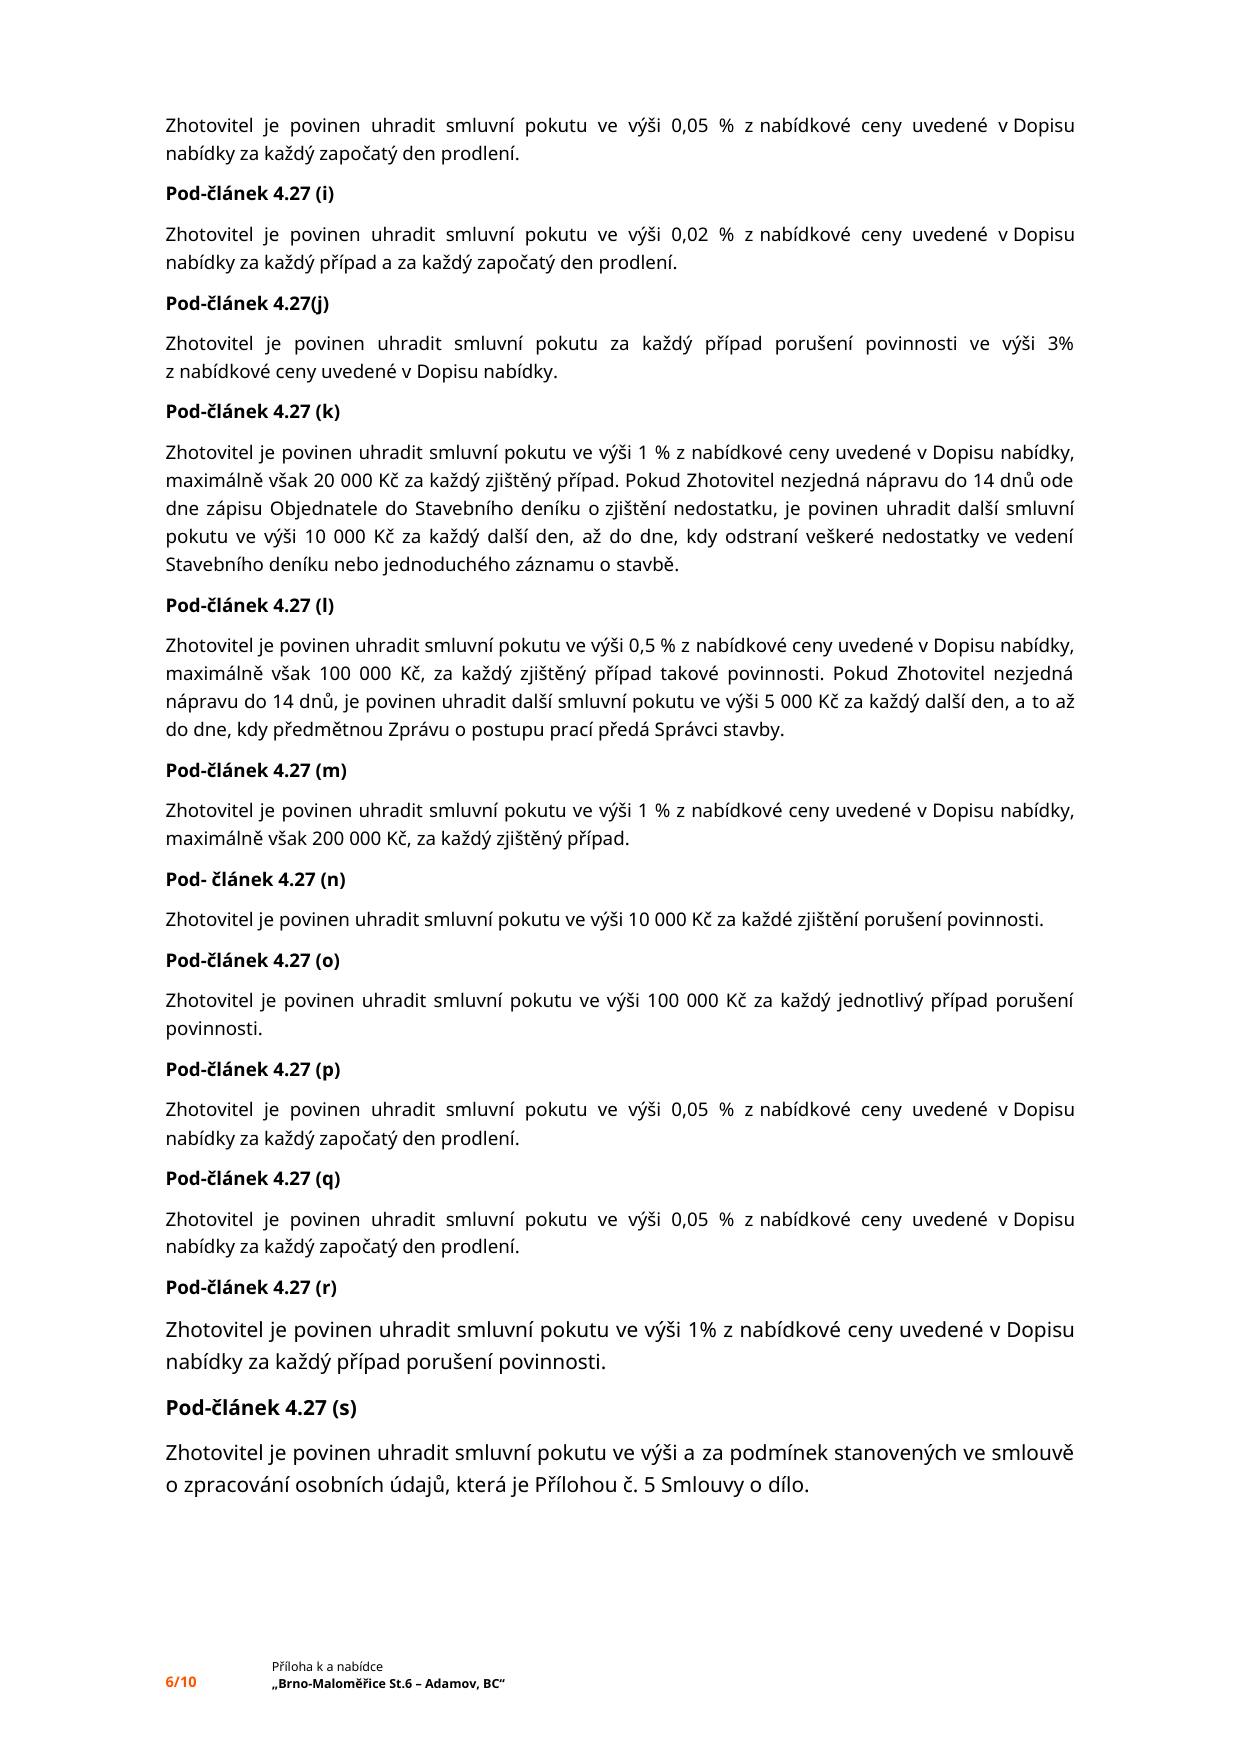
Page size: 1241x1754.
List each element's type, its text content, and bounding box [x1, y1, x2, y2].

text Pod-článek 4.27 (l) [165, 592, 1075, 617]
text Pod-článek 4.27 (m) [165, 757, 1075, 783]
text Zhotovitel je povinen uhradit smluvní pokutu ve výši 0,02 % z nabídkové ceny uvedené v Dopisu nabídky za každý případ a za každý započatý den prodlení. [165, 221, 1075, 275]
text Pod-článek 4.27(j) [165, 290, 1075, 315]
text Pod-článek 4.27 (o) [165, 947, 1075, 973]
text Pod-článek 4.27 (r) [165, 1274, 1075, 1300]
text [165, 112, 1075, 166]
text Pod-článek 4.27 (i) [165, 181, 1075, 206]
text Zhotovitel je povinen uhradit smluvní pokutu ve výši 1 % z nabídkové ceny uvedené v Dopisu nabídky, maximálně však 20 000 Kč za každý zjištěný případ. Pokud Zhotovitel nezjedná nápravu do 14 dnů ode dne zápisu Objednatele do Stavebního deníku o zjištění nedostatku, je povinen uhradit další smluvní pokutu ve výši 10 000 Kč za každý další den, až do dne, kdy odstraní veškeré nedostatky ve vedení Stavebního deníku nebo jednoduchého záznamu o stavbě. [165, 439, 1075, 577]
text Pod-článek 4.27 (p) [165, 1056, 1075, 1082]
text Pod-článek 4.27 (k) [165, 399, 1075, 424]
text Zhotovitel je povinen uhradit smluvní pokutu ve výši 100 000 Kč za každý jednotlivý případ porušení povinnosti. [165, 988, 1075, 1041]
text Zhotovitel je povinen uhradit smluvní pokutu za každý případ porušení povinnosti ve výši 3% z nabídkové ceny uvedené v Dopisu nabídky. [165, 330, 1075, 384]
text Zhotovitel je povinen uhradit smluvní pokutu ve výši 0,5 % z nabídkové ceny uvedené v Dopisu nabídky, maximálně však 100 000 Kč, za každý zjištěný případ takové povinnosti. Pokud Zhotovitel nezjedná nápravu do 14 dnů, je povinen uhradit další smluvní pokutu ve výši 5 000 Kč za každý další den, a to až do dne, kdy předmětnou Zprávu o postupu prací předá Správci stavby. [165, 632, 1075, 742]
text Zhotovitel je povinen uhradit smluvní pokutu ve výši 0,05 % z nabídkové ceny uvedené v Dopisu nabídky za každý započatý den prodlení. [165, 1206, 1075, 1259]
text Zhotovitel je povinen uhradit smluvní pokutu ve výši a za podmínek stanovených ve smlouvě o zpracování osobních údajů, která je Přílohou č. 5 Smlouvy o dílo. [165, 1438, 1075, 1499]
text Pod- článek 4.27 (n) [165, 866, 1075, 892]
text Zhotovitel je povinen uhradit smluvní pokutu ve výši 0,05 % z nabídkové ceny uvedené v Dopisu nabídky za každý započatý den prodlení. [165, 1097, 1075, 1150]
text Zhotovitel je povinen uhradit smluvní pokutu ve výši 10 000 Kč za každé zjištění porušení povinnosti. [165, 907, 1075, 932]
text Pod-článek 4.27 (s) [165, 1393, 1075, 1421]
text Zhotovitel je povinen uhradit smluvní pokutu ve výši 1% z nabídkové ceny uvedené v Dopisu nabídky za každý případ porušení povinnosti. [165, 1315, 1075, 1376]
text Pod-článek 4.27 (q) [165, 1165, 1075, 1191]
text Zhotovitel je povinen uhradit smluvní pokutu ve výši 1 % z nabídkové ceny uvedené v Dopisu nabídky, maximálně však 200 000 Kč, za každý zjištěný případ. [165, 798, 1075, 851]
